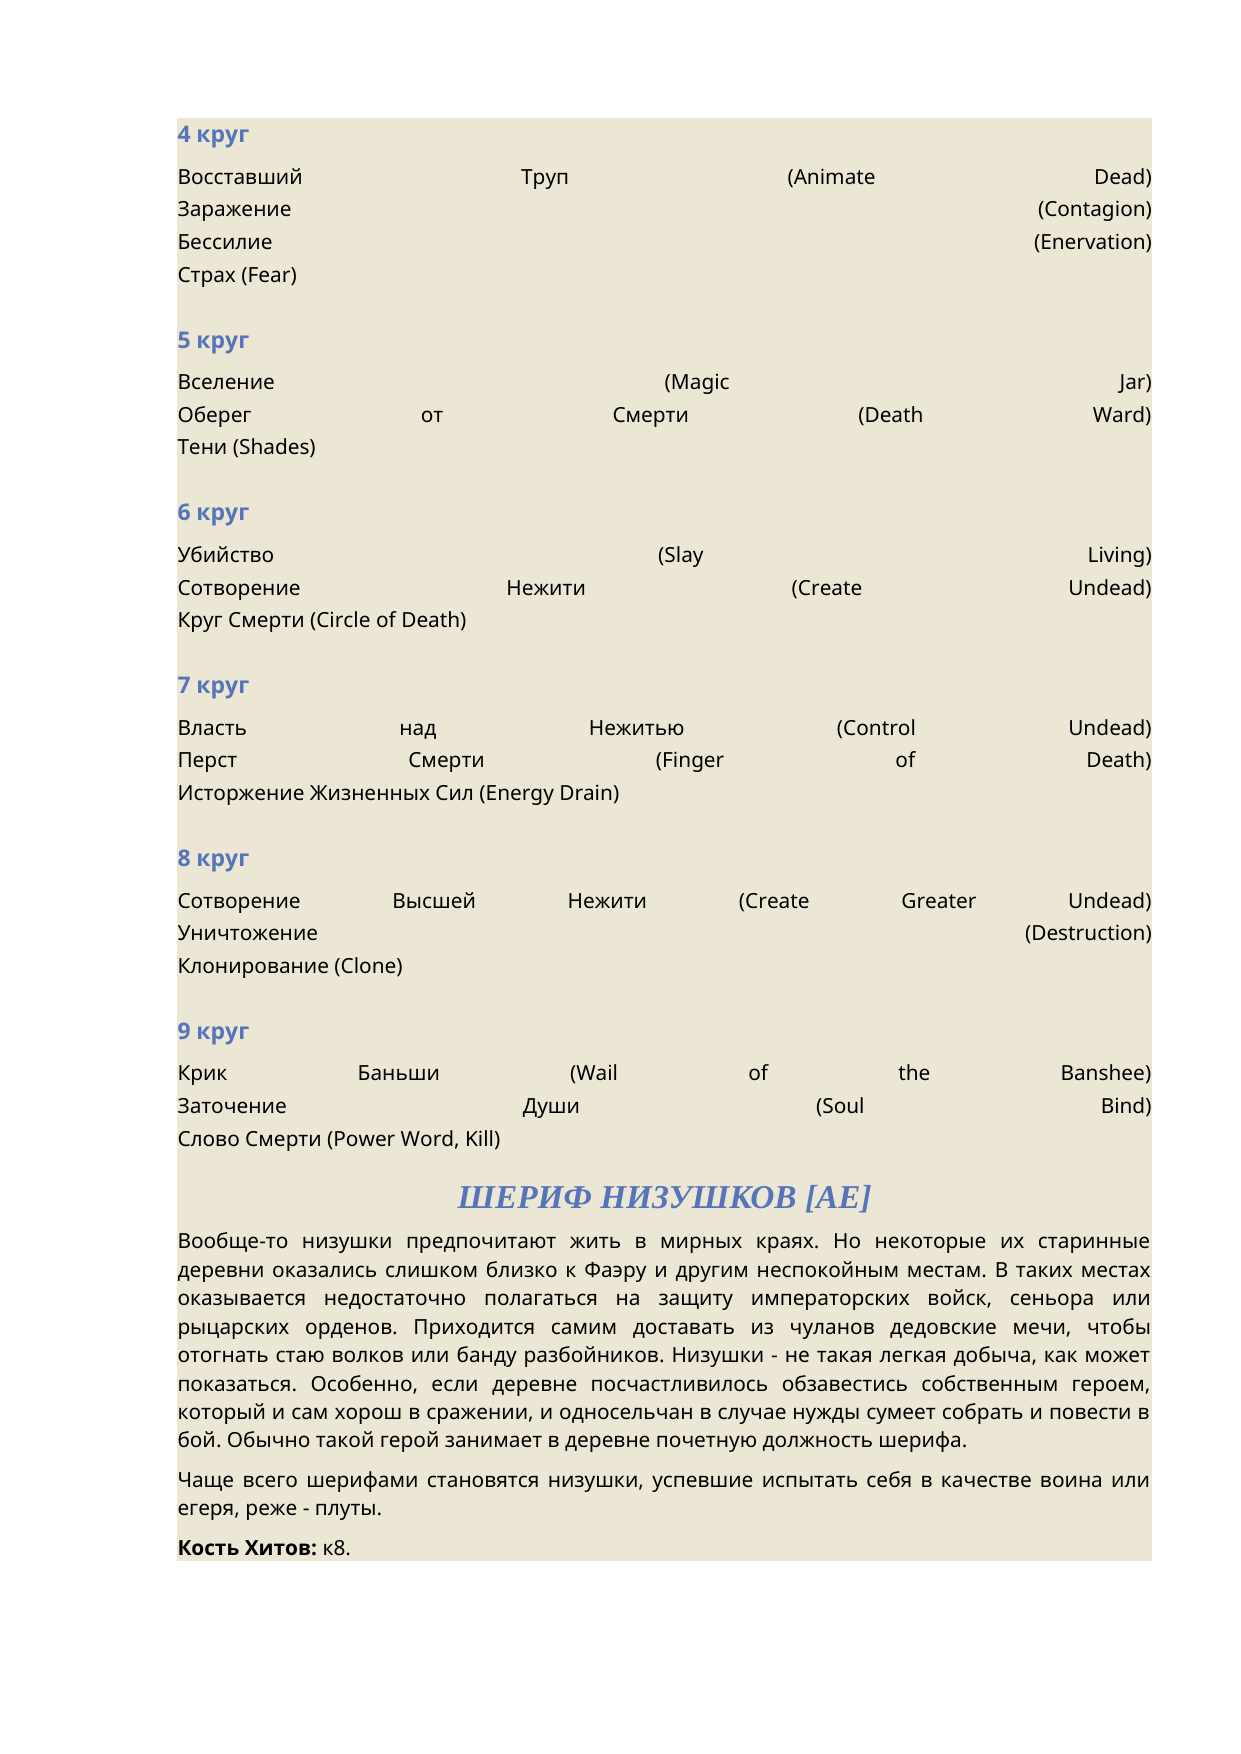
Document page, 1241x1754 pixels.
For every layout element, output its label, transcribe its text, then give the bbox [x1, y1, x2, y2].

subtitle 5 круг [177, 323, 1152, 355]
subtitle 8 круг [177, 842, 1152, 873]
text Крик Баньши (Wail of the Banshee) Заточение Души (Soul Bind) Слово Смерти (Power Word, Kill) [177, 1058, 1152, 1152]
text Власть над Нежитью (Control Undead) Перст Смерти (Finger of Death) Исторжение Жизненных Сил (Energy Drain) [177, 713, 1152, 807]
text Восставший Труп (Animate Dead) Заражение (Contagion) Бессилие (Enervation) Страх (Fear) [177, 162, 1152, 288]
subtitle 6 круг [177, 496, 1152, 528]
subtitle 4 круг [177, 118, 1152, 149]
text Убийство (Slay Living) Сотворение Нежити (Create Undead) Круг Смерти (Circle of Death) [177, 540, 1152, 634]
text Вселение (Magic Jar) Оберег от Смерти (Death Ward) Тени (Shades) [177, 367, 1152, 461]
text Вообще-то низушки предпочитают жить в мирных краях. Но некоторые их старинные деревни оказались слишком близко к Фаэру и другим неспокойным местам. В таких местах оказывается недостаточно полагаться на защиту императорских войск, сеньора или рыцарских орденов. Приходится самим доставать из чуланов дедовские мечи, чтобы отогнать стаю волков или банду разбойников. Низушки - не такая легкая добыча, как может показаться. Особенно, если деревне посчастливилось обзавестись собственным героем, который и сам хорош в сражении, и односельчан в случае нужды сумеет собрать и повести в бой. Обычно такой герой занимает в деревне почетную должность шерифа. [177, 1226, 1152, 1454]
subtitle 9 круг [177, 1015, 1152, 1046]
text Cотворение Высшей Нежити (Create Greater Undead) Уничтожение (Destruction) Клонирование (Clone) [177, 886, 1152, 979]
text Чаще всего шерифами становятся низушки, успевшие испытать себя в качестве воина или егеря, реже - плуты. [177, 1465, 1152, 1522]
subtitle ШЕРИФ НИЗУШКОВ [AE] [177, 1177, 1152, 1216]
text Кость Хитов: к8. [177, 1533, 1152, 1561]
subtitle 7 круг [177, 669, 1152, 700]
